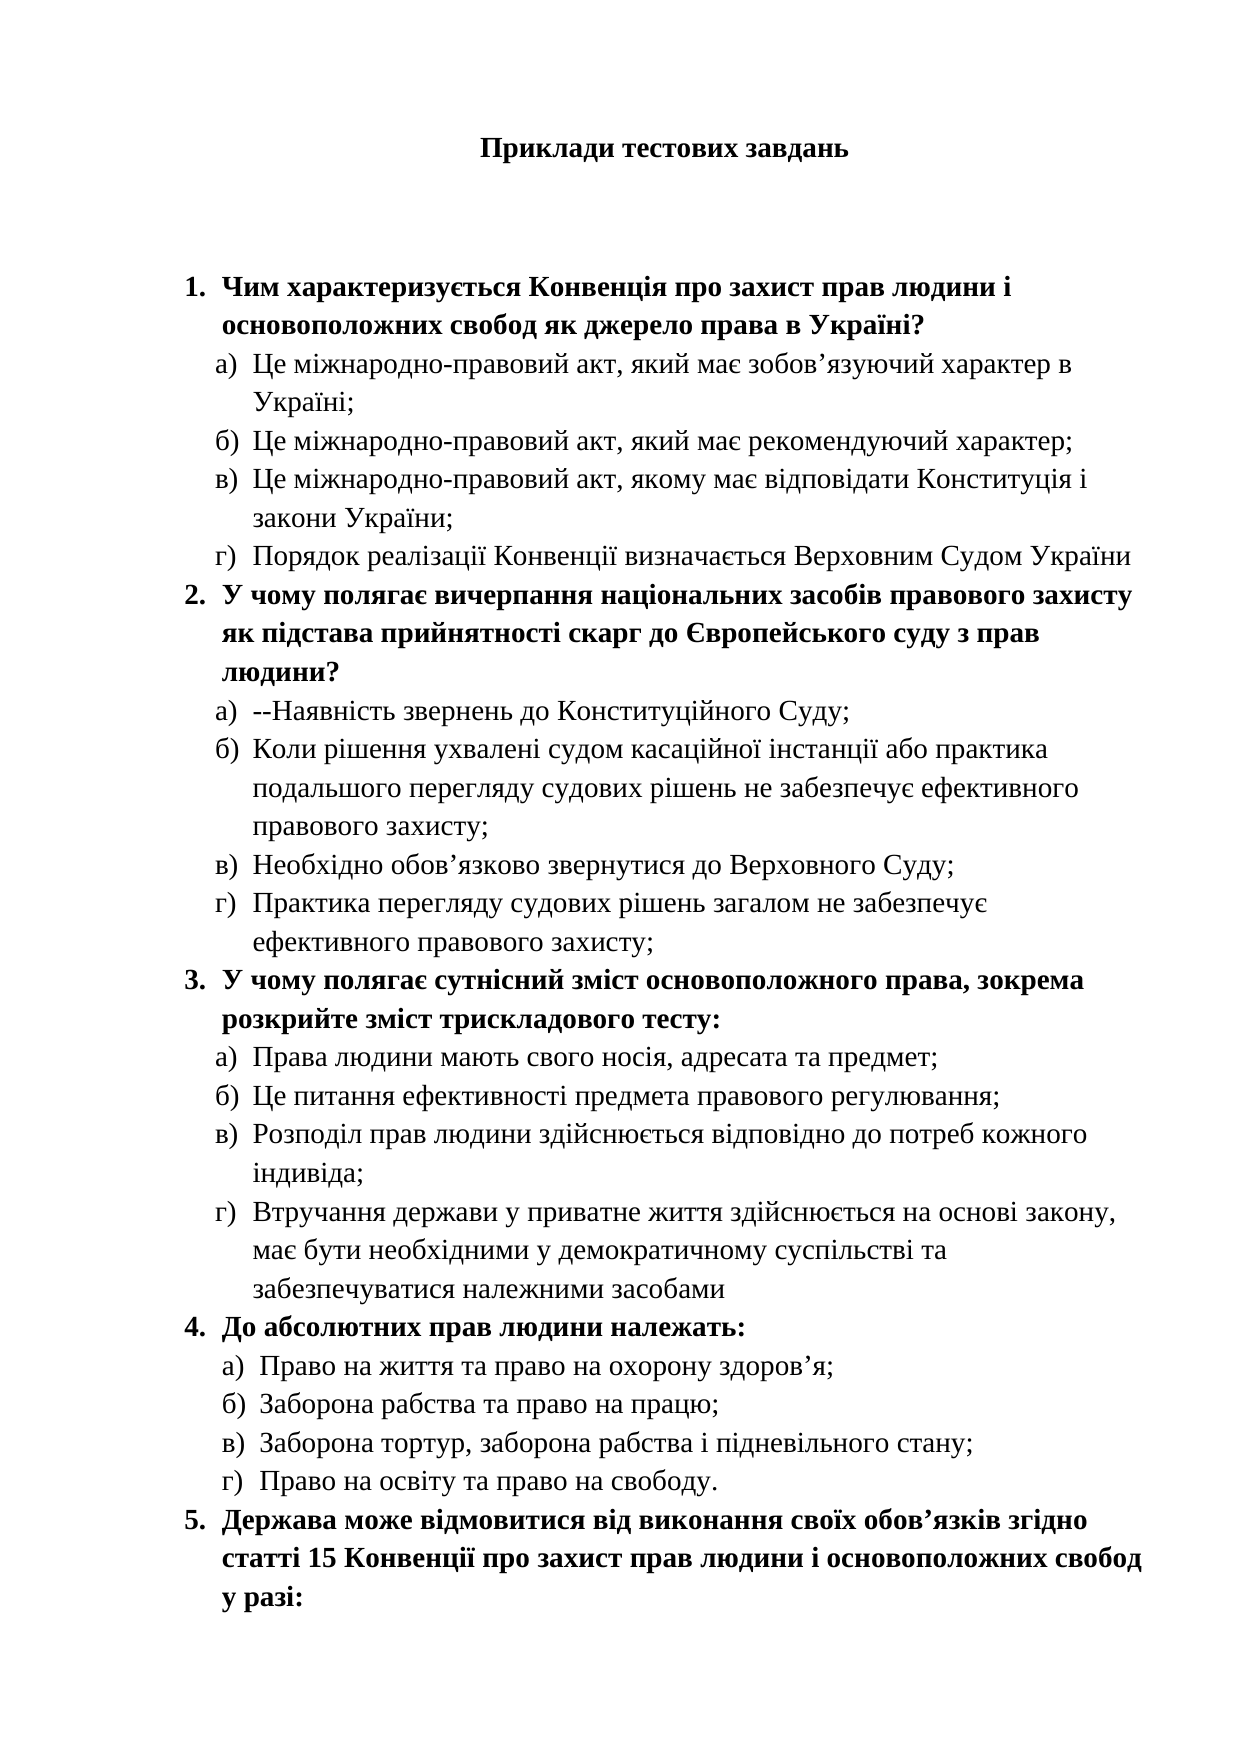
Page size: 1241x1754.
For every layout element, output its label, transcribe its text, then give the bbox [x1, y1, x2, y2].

list Це міжнародно-правовий акт, якому має відповідати Конституція і закони України; [215, 461, 1152, 533]
list Це міжнародно-правовий акт, який має рекомендуючий характер; [215, 423, 1152, 456]
list Право на освіту та право на свободу. [222, 1463, 1152, 1497]
list Права людини мають свого носія, адресата та предмет; [215, 1039, 1152, 1073]
list Це питання ефективності предмета правового регулювання; [215, 1078, 1152, 1112]
list Коли рішення ухвалені судом касаційної інстанції або практика подальшого перегляду судових рішень не забезпечує ефективного правового захисту; [215, 731, 1152, 842]
list Чим характеризується Конвенція про захист прав людини і основоположних свобод як джерело права в Україні? [184, 269, 1152, 341]
list Втручання держави у приватне життя здійснюється на основі закону, має бути необхідними у демократичному суспільстві та забезпечуватися належними засобами [215, 1194, 1152, 1304]
list Необхідно обов’язково звернутися до Верховного Суду; [215, 847, 1152, 880]
list До абсолютних прав людини належать: [184, 1309, 1152, 1343]
text Приклади тестових завдань [177, 131, 1152, 164]
list --Наявність звернень до Конституційного Суду; [215, 693, 1152, 726]
list Практика перегляду судових рішень загалом не забезпечує ефективного правового захисту; [215, 885, 1152, 957]
list Право на життя та право на охорону здоров’я; [222, 1348, 1152, 1381]
list Це міжнародно-правовий акт, який має зобов’язуючий характер в Україні; [215, 346, 1152, 418]
list У чому полягає вичерпання національних засобів правового захисту як підстава прийнятності скарг до Європейського суду з прав людини? [184, 577, 1152, 688]
list У чому полягає сутнісний зміст основоположного права, зокрема розкрийте зміст трискладового тесту: [184, 962, 1152, 1034]
list Розподіл прав людини здійснюється відповідно до потреб кожного індивіда; [215, 1117, 1152, 1189]
list Держава може відмовитися від виконання своїх обов’язків згідно статті 15 Конвенції про захист прав людини і основоположних свобод у разі: [184, 1502, 1152, 1613]
list Заборона тортур, заборона рабства і підневільного стану; [222, 1425, 1152, 1458]
list Заборона рабства та право на працю; [222, 1386, 1152, 1420]
list Порядок реалізації Конвенції визначається Верховним Судом України [215, 538, 1152, 572]
